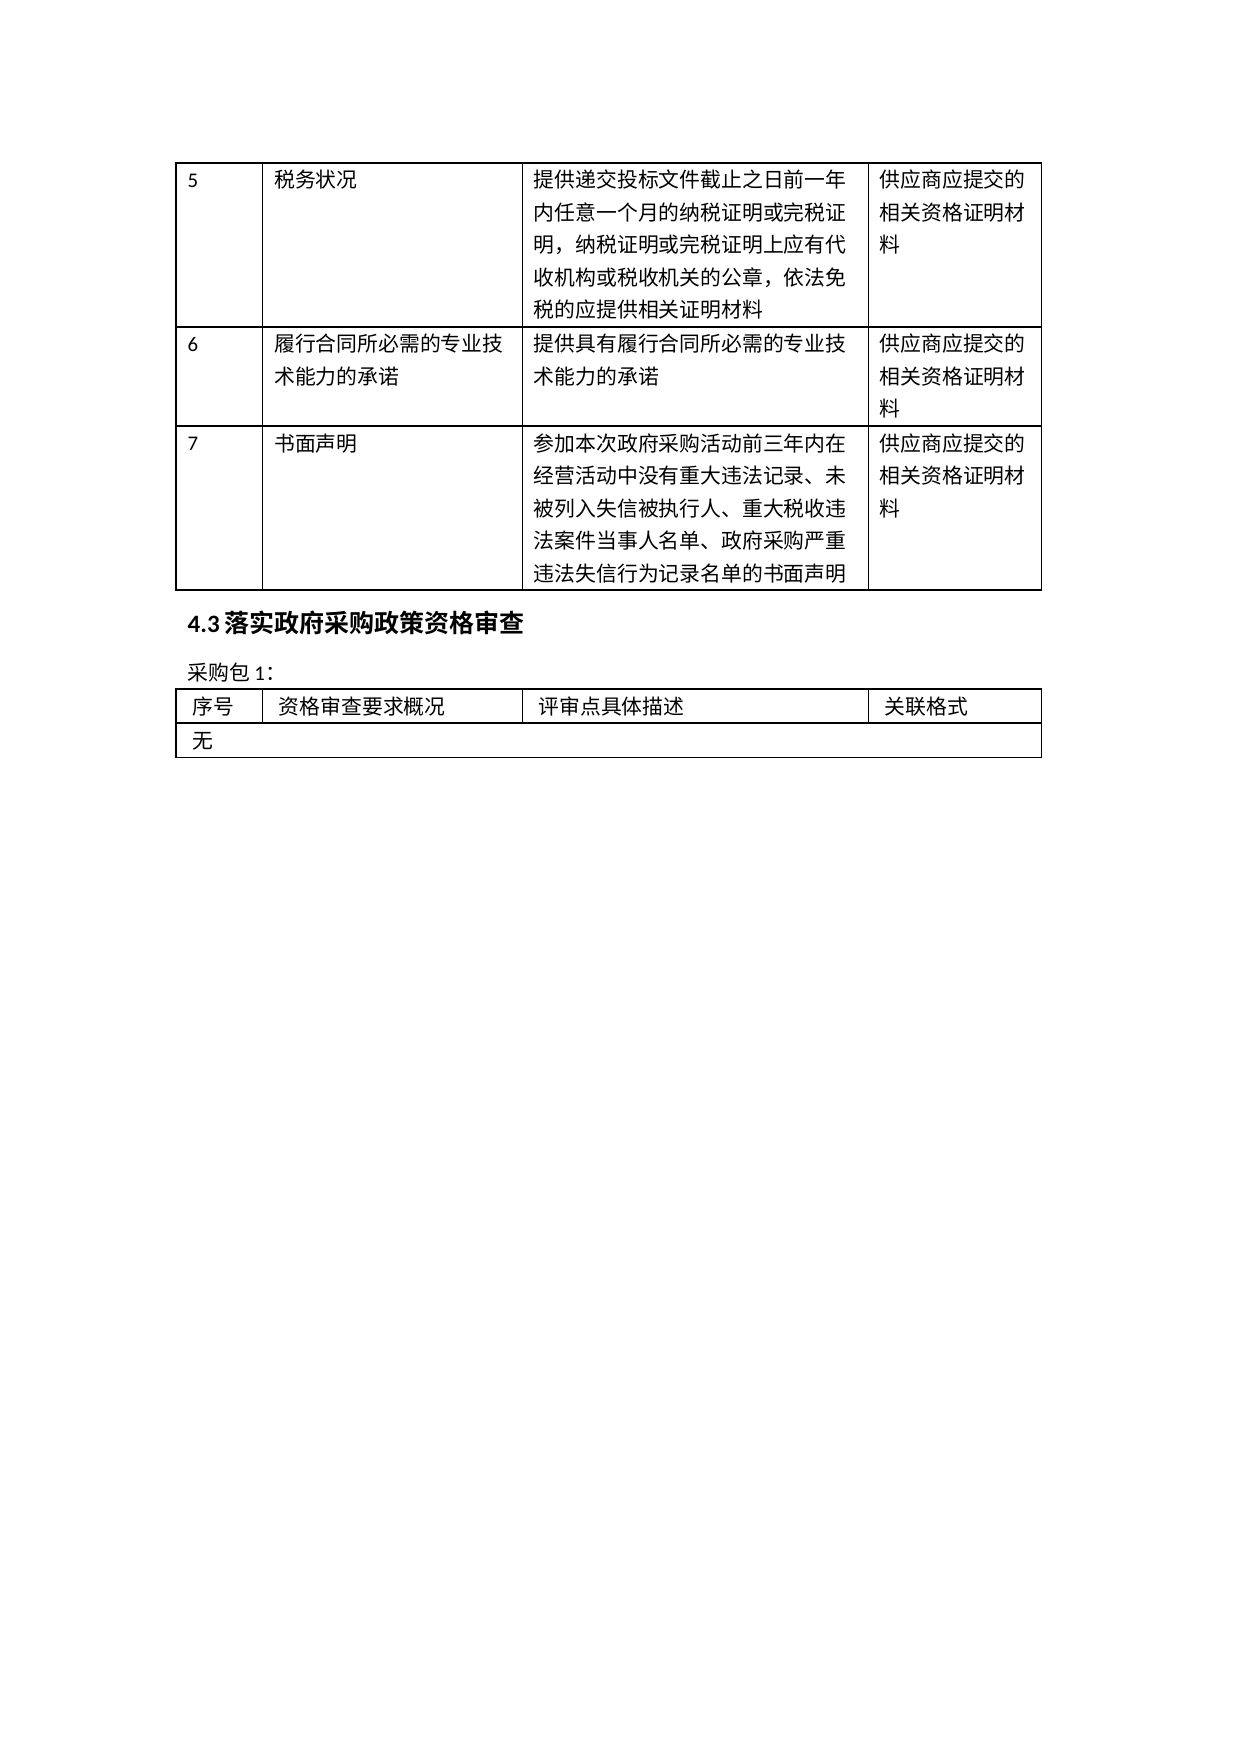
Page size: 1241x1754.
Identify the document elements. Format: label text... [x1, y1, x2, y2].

table_cell 供应商应提交的相关资格证明材料 [869, 328, 1041, 425]
table_header 关联格式 [869, 690, 1041, 722]
table_cell 供应商应提交的相关资格证明材料 [869, 427, 1041, 589]
table_cell 5 [177, 164, 262, 326]
table_cell 履行合同所必需的专业技术能力的承诺 [263, 328, 522, 425]
text 4.3落实政府采购政策资格审查 [187, 591, 1053, 656]
table_header 序号 [177, 690, 262, 722]
table_cell 书面声明 [263, 427, 522, 589]
table_cell 提供递交投标文件截止之日前一年内任意一个月的纳税证明或完税证明，纳税证明或完税证明上应有代收机构或税收机关的公章，依法免税的应提供相关证明材料 [523, 164, 868, 326]
table_cell 税务状况 [263, 164, 522, 326]
table_header 评审点具体描述 [523, 690, 868, 722]
table_cell 供应商应提交的相关资格证明材料 [869, 164, 1041, 326]
table_cell 无 [177, 724, 1041, 756]
text 采购包1： [187, 656, 1053, 688]
table_header 资格审查要求概况 [263, 690, 522, 722]
table_cell 7 [177, 427, 262, 589]
table_cell 参加本次政府采购活动前三年内在经营活动中没有重大违法记录、未被列入失信被执行人、重大税收违法案件当事人名单、政府采购严重违法失信行为记录名单的书面声明 [523, 427, 868, 589]
table_cell 提供具有履行合同所必需的专业技术能力的承诺 [523, 328, 868, 425]
table_cell 6 [177, 328, 262, 425]
